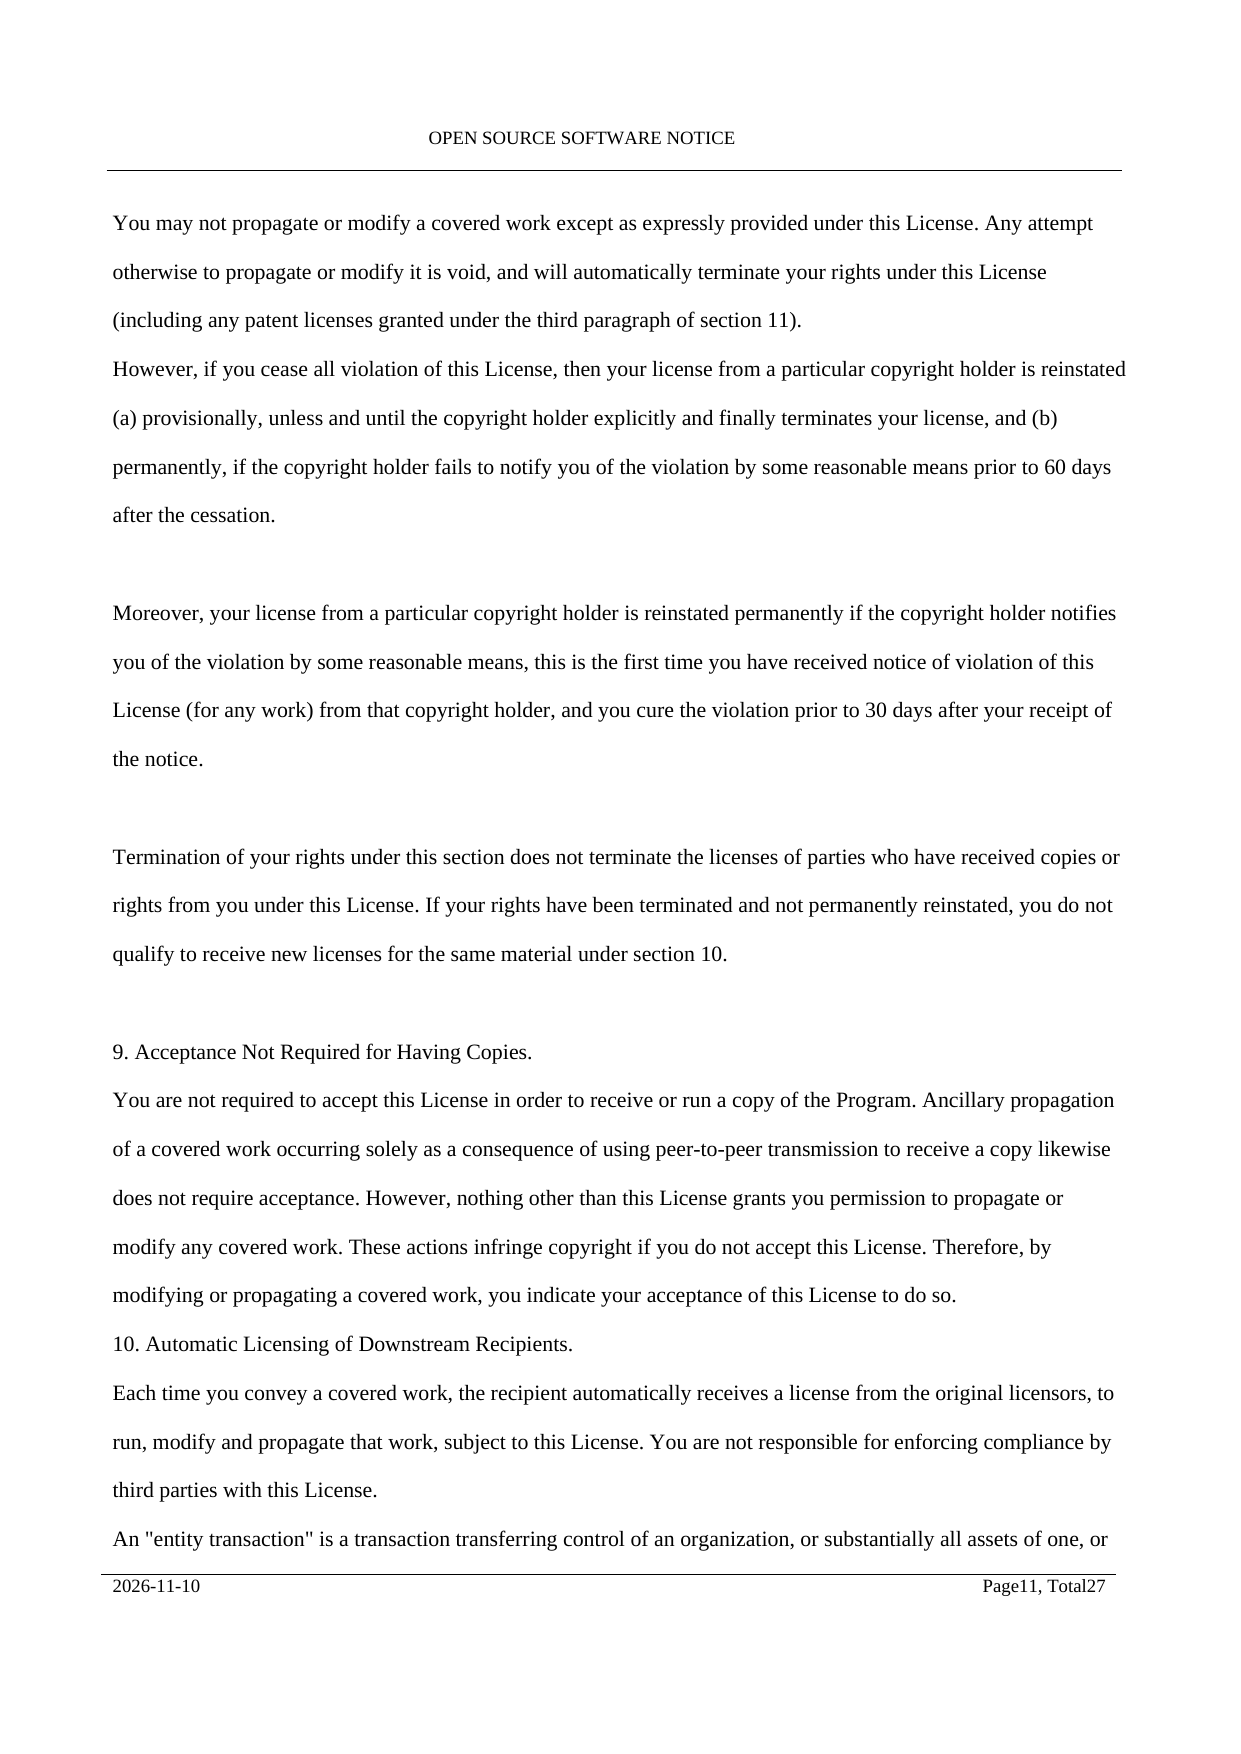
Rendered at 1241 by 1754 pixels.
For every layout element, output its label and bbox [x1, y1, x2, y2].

text [112, 206, 1128, 1555]
